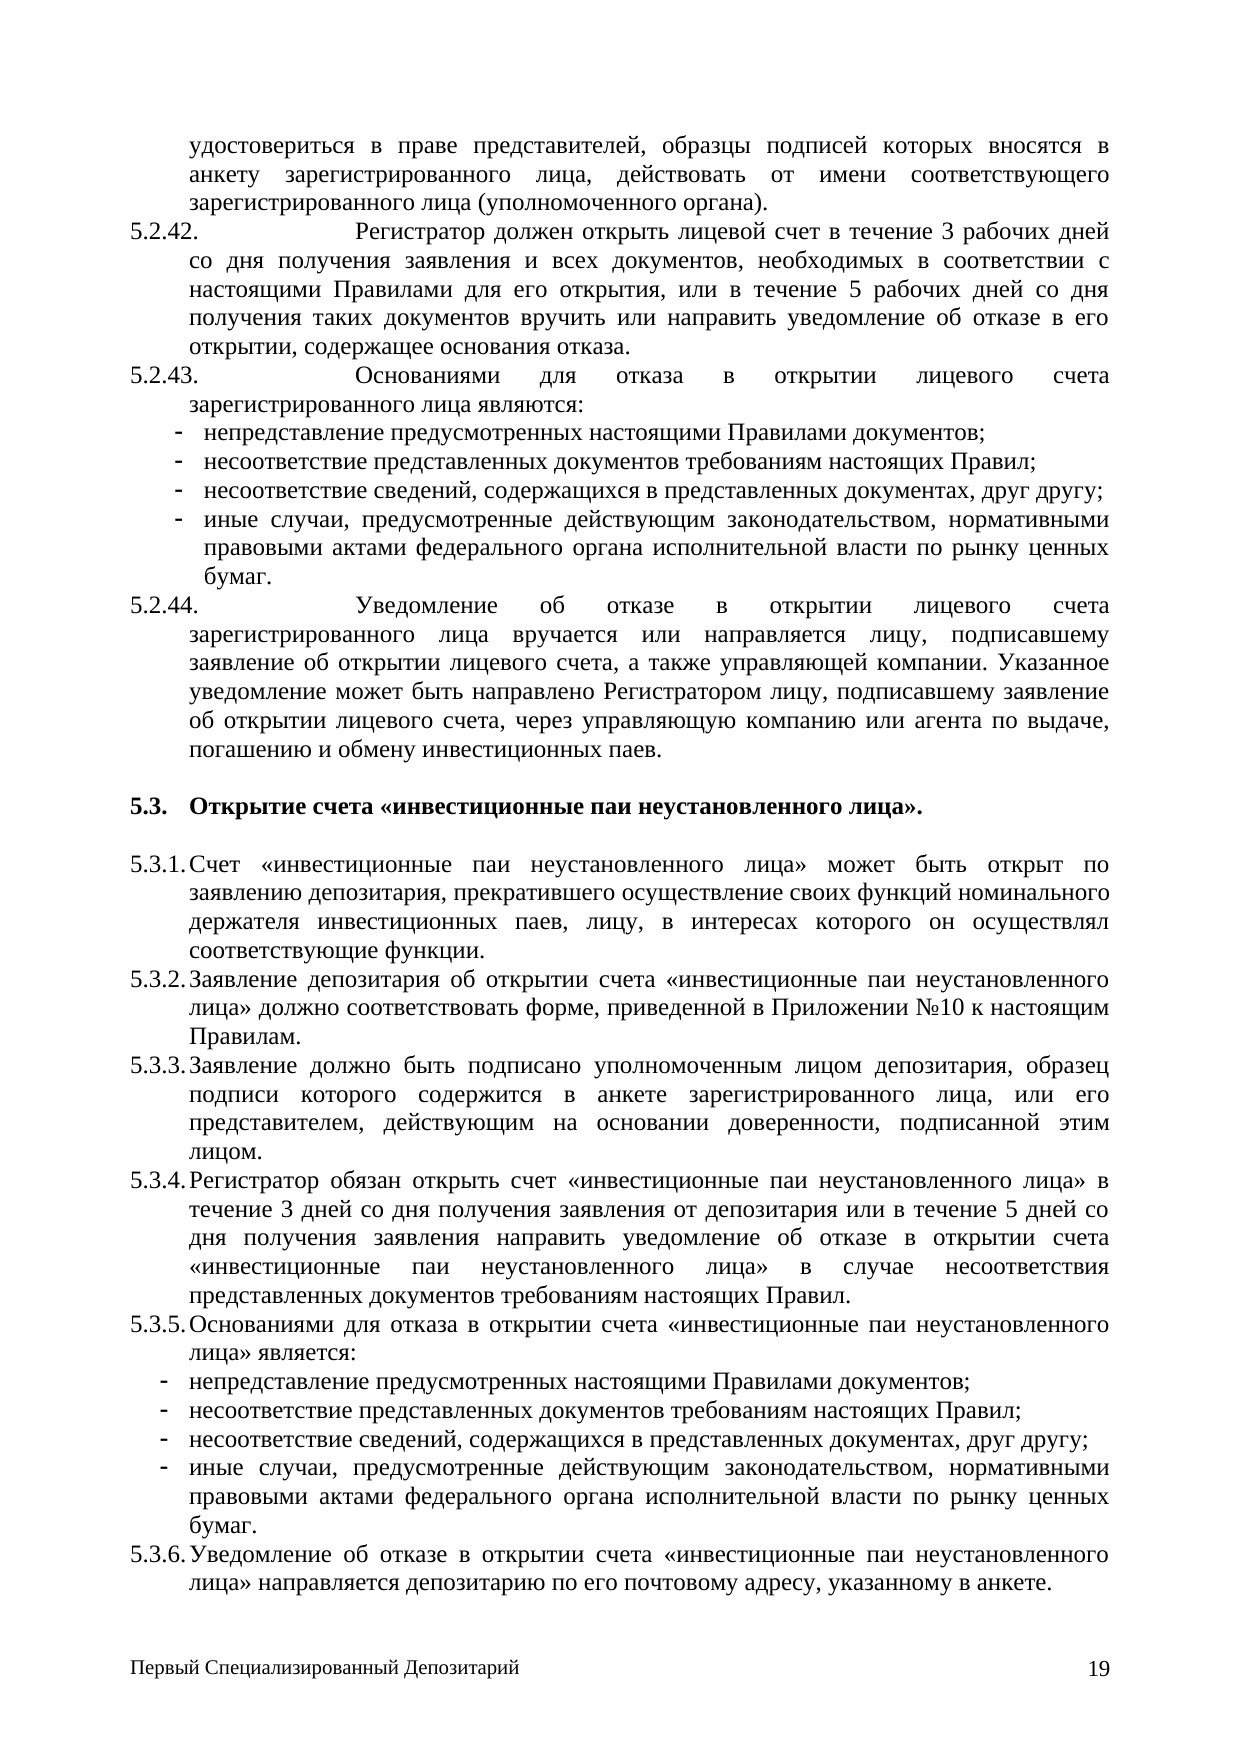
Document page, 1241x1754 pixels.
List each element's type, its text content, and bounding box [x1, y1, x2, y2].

list непредставление предусмотренных настоящими Правилами документов; [159, 1366, 1110, 1395]
list Уведомление об отказе в открытии лицевого счета зарегистрированного лица вручается или направляется лицу, подписавшему заявление об открытии лицевого счета, а также управляющей компании. Указанное уведомление может быть направлено Регистратором лицу, подписавшему заявление об открытии лицевого счета, через управляющую компанию или агента по выдаче, погашению и обмену инвестиционных паев. [130, 590, 1110, 762]
list несоответствие представленных документов требованиям настоящих Правил; [159, 1395, 1110, 1424]
list иные случаи, предусмотренные действующим законодательством, нормативными правовыми актами федерального органа исполнительной власти по рынку ценных бумаг. [174, 504, 1110, 590]
list несоответствие сведений, содержащихся в представленных документах, друг другу; [174, 475, 1110, 504]
list Основаниями для отказа в открытии лицевого счета зарегистрированного лица являются: [130, 360, 1110, 417]
list Регистратор должен открыть лицевой счет в течение 3 рабочих дней со дня получения заявления и всех документов, необходимых в соответствии с настоящими Правилами для его открытия, или в течение 5 рабочих дней со дня получения таких документов вручить или направить уведомление об отказе в его открытии, содержащее основания отказа. [130, 216, 1110, 360]
list Уведомление об отказе в открытии счета «инвестиционные паи неустановленного лица» направляется депозитарию по его почтовому адресу, указанному в анкете. [130, 1539, 1110, 1596]
list Открытие счета «инвестиционные паи неустановленного лица». [130, 791, 1110, 820]
list Заявление должно быть подписано уполномоченным лицом депозитария, образец подписи которого содержится в анкете зарегистрированного лица, или его представителем, действующим на основании доверенности, подписанной этим лицом. [130, 1050, 1110, 1165]
list несоответствие представленных документов требованиям настоящих Правил; [174, 446, 1110, 475]
list иные случаи, предусмотренные действующим законодательством, нормативными правовыми актами федерального органа исполнительной власти по рынку ценных бумаг. [159, 1452, 1110, 1539]
list Заявление депозитария об открытии счета «инвестиционные паи неустановленного лица» должно соответствовать форме, приведенной в Приложении №10 к настоящим Правилам. [130, 964, 1110, 1050]
list непредставление предусмотренных настоящими Правилами документов; [174, 417, 1110, 446]
list Регистратор обязан открыть счет «инвестиционные паи неустановленного лица» в течение 3 дней со дня получения заявления от депозитария или в течение 5 дней со дня получения заявления направить уведомление об отказе в открытии счета «инвестиционные паи неустановленного лица» в случае несоответствия представленных документов требованиям настоящих Правил. [130, 1165, 1110, 1309]
list несоответствие сведений, содержащихся в представленных документах, друг другу; [159, 1424, 1110, 1452]
list Основаниями для отказа в открытии счета «инвестиционные паи неустановленного лица» является: [130, 1309, 1110, 1366]
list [130, 130, 1110, 216]
list Счет «инвестиционные паи неустановленного лица» может быть открыт по заявлению депозитария, прекратившего осуществление своих функций номинального держателя инвестиционных паев, лицу, в интересах которого он осуществлял соответствующие функции. [130, 849, 1110, 964]
